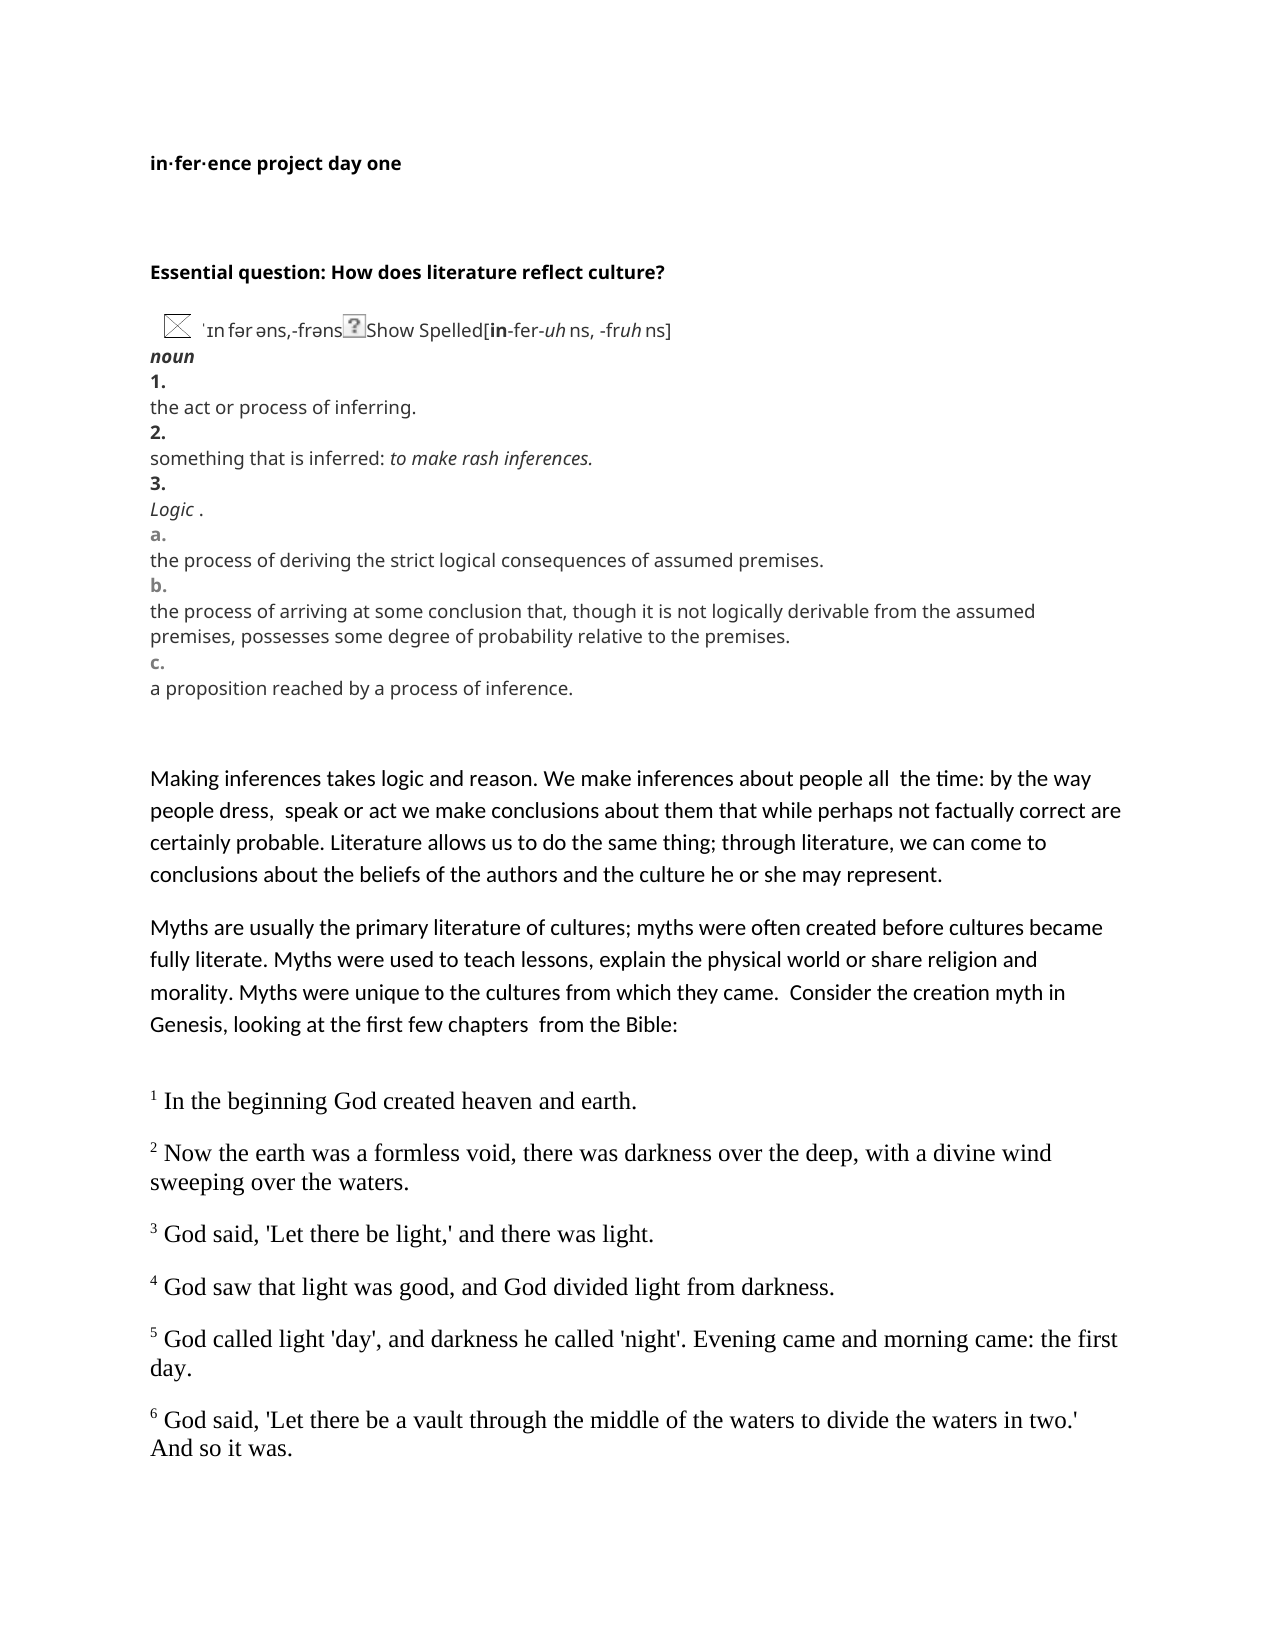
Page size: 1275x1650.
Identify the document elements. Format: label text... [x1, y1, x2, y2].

text noun [150, 343, 1125, 368]
table_cell 5 God called light 'day', and darkness he called 'night'. Evening came and morning came: the first day. [150, 1300, 1125, 1381]
text Making inferences takes logic and reason. We make inferences about people all the time: by the way people dress, speak or act we make conclusions about them that while perhaps not factually correct are certainly probable. Literature allows us to do the same thing; through literature, we can come to conclusions about the beliefs of the authors and the culture he or she may represent. [150, 764, 1125, 888]
text b. [150, 573, 1125, 598]
table_header 1 In the beginning God created heaven and earth. [150, 1063, 1125, 1115]
text /ˈɪnfərəns, -frəns/ Show Spelled[in-fer-uhns, -fruhns] [150, 314, 1125, 343]
text 2. [150, 419, 1125, 445]
text the process of arriving at some conclusion that, though it is not logically derivable from the assumed premises, possesses some degree of probability relative to the premises. [150, 598, 1125, 649]
text 3. [150, 471, 1125, 496]
text Essential question: How does literature reflect culture? [150, 259, 1125, 285]
text in·fer·ence project day one [150, 150, 1125, 176]
text Logic . [150, 496, 1125, 522]
text 1. [150, 368, 1125, 394]
text a proposition reached by a process of inference. [150, 675, 1125, 700]
table_cell 6 God said, 'Let there be a vault through the middle of the waters to divide the waters in two.' And so it was. [150, 1381, 1125, 1462]
table_cell 4 God saw that light was good, and God divided light from darkness. [150, 1248, 1125, 1300]
text something that is inferred: to make rash inferences. [150, 445, 1125, 471]
text Myths are usually the primary literature of cultures; myths were often created before cultures became fully literate. Myths were used to teach lessons, explain the physical world or share religion and morality. Myths were unique to the cultures from which they came. Consider the creation myth in Genesis, looking at the first few chapters from the Bible: [150, 913, 1125, 1038]
table_cell 3 God said, 'Let there be light,' and there was light. [150, 1196, 1125, 1248]
text the process of deriving the strict logical consequences of assumed premises. [150, 547, 1125, 573]
text c. [150, 649, 1125, 675]
table_cell 2 Now the earth was a formless void, there was darkness over the deep, with a divine wind sweeping over the waters. [150, 1115, 1125, 1196]
picture [342, 314, 367, 338]
text a. [150, 522, 1125, 547]
text the act or process of inferring. [150, 394, 1125, 419]
